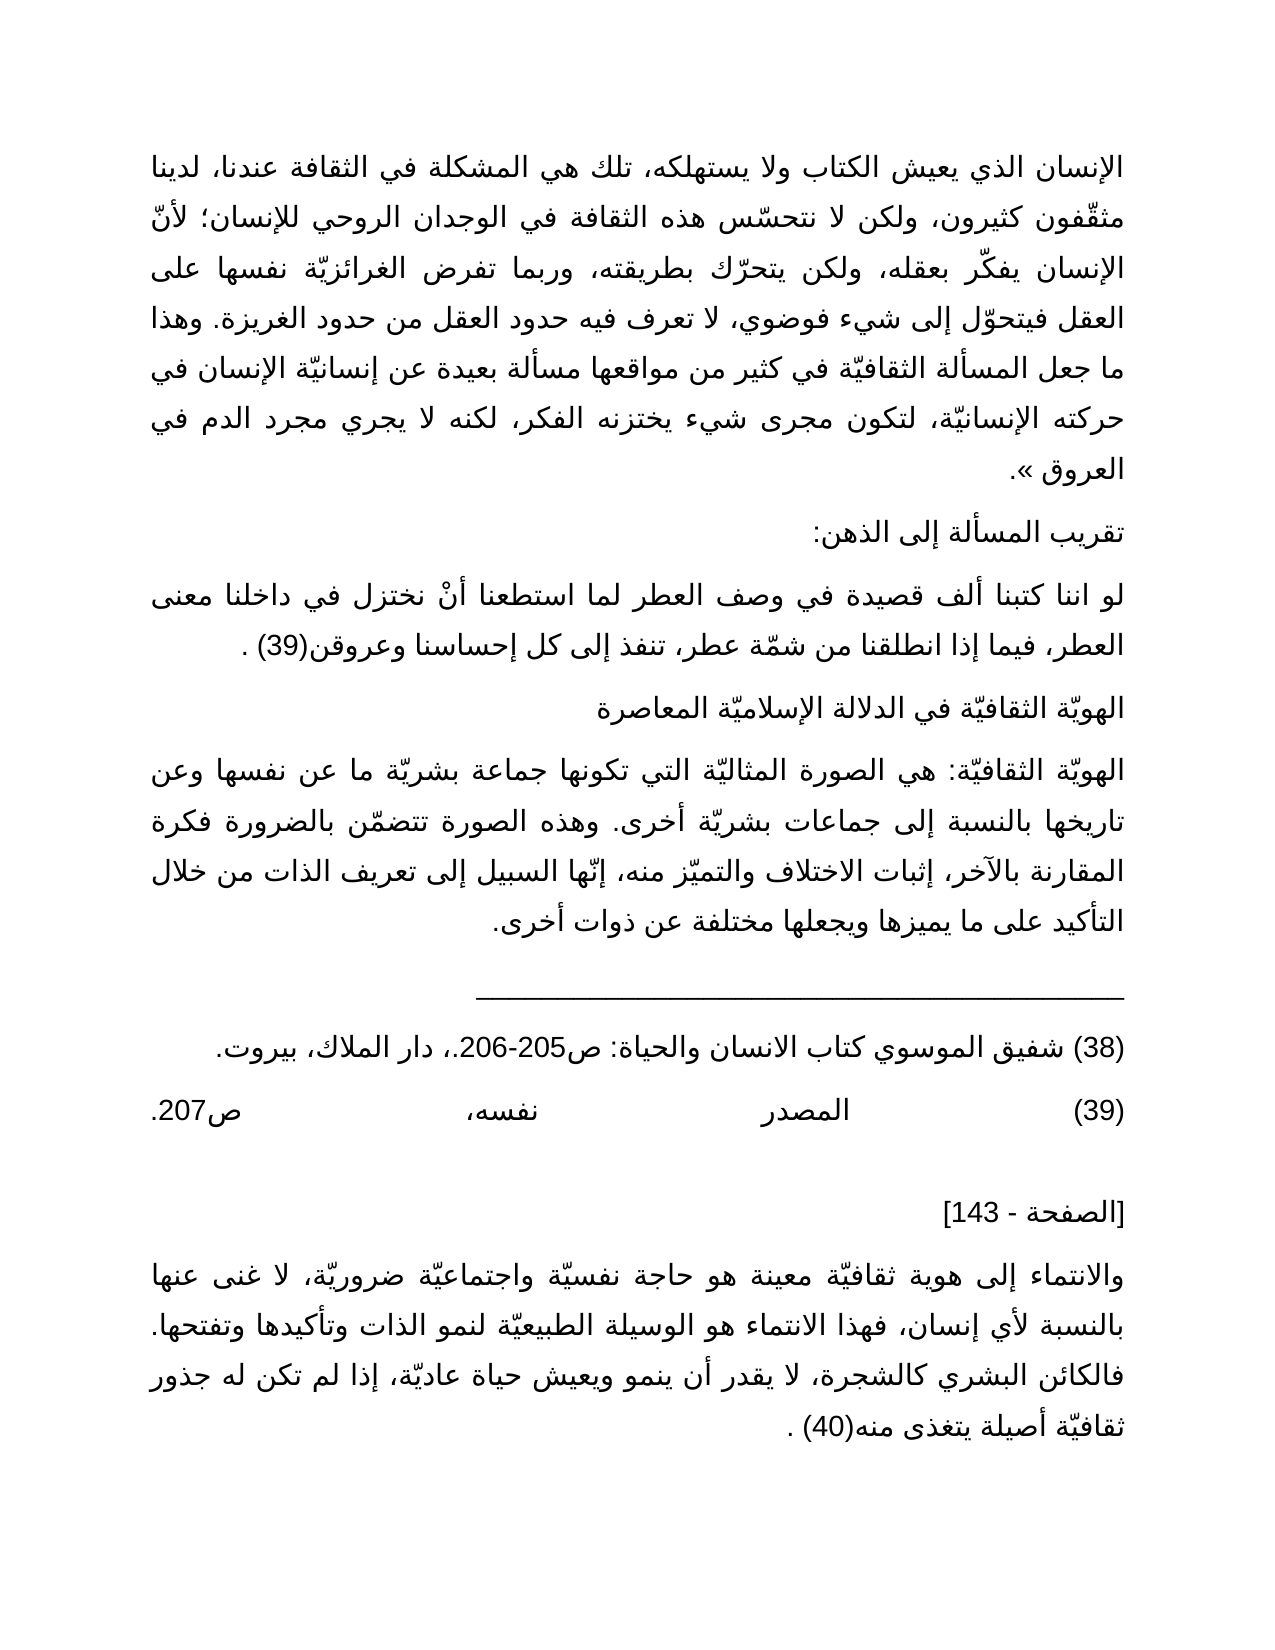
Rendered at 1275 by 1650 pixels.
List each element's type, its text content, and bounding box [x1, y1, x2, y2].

text (38) شفيق الموسوي كتاب الانسان والحياة: ص205-206.، دار الملاك، بيروت. [150, 1030, 1125, 1063]
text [150, 150, 1125, 485]
text الهويّة الثقافيّة في الدلالة الإسلاميّة المعاصرة [150, 691, 1125, 724]
text (39) المصدر نفسه، ص207. [150, 1093, 1125, 1168]
text [الصفحة - 143] [150, 1195, 1125, 1228]
text تقريب المسألة إلى الذهن: [150, 515, 1125, 548]
text والانتماء إلى هوية ثقافيّة معينة هو حاجة نفسيّة واجتماعيّة ضروريّة، لا غنى عنها بالنسبة لأي إنسان، فهذا الانتماء هو الوسيلة الطبيعيّة لنمو الذات وتأكيدها وتفتحها. فالكائن البشري كالشجرة، لا يقدر أن ينمو ويعيش حياة عاديّة، إذا لم تكن له جذور ثقافيّة أصيلة يتغذى منه(40) . [150, 1258, 1125, 1442]
text لو اننا كتبنا ألف قصيدة في وصف العطر لما استطعنا أنْ نختزل في داخلنا معنى العطر، فيما إذا انطلقنا من شمّة عطر، تنفذ إلى كل إحساسنا وعروقن(39) . [150, 577, 1125, 661]
text الهويّة الثقافيّة: هي الصورة المثاليّة التي تكونها جماعة بشريّة ما عن نفسها وعن تاريخها بالنسبة إلى جماعات بشريّة أخرى. وهذه الصورة تتضمّن بالضرورة فكرة المقارنة بالآخر، إثبات الاختلاف والتميّز منه، إنّها السبيل إلى تعريف الذات من خلال التأكيد على ما يميزها ويجعلها مختلفة عن ذوات أخرى. [150, 753, 1125, 938]
text ________________________________________ [150, 967, 1125, 1001]
